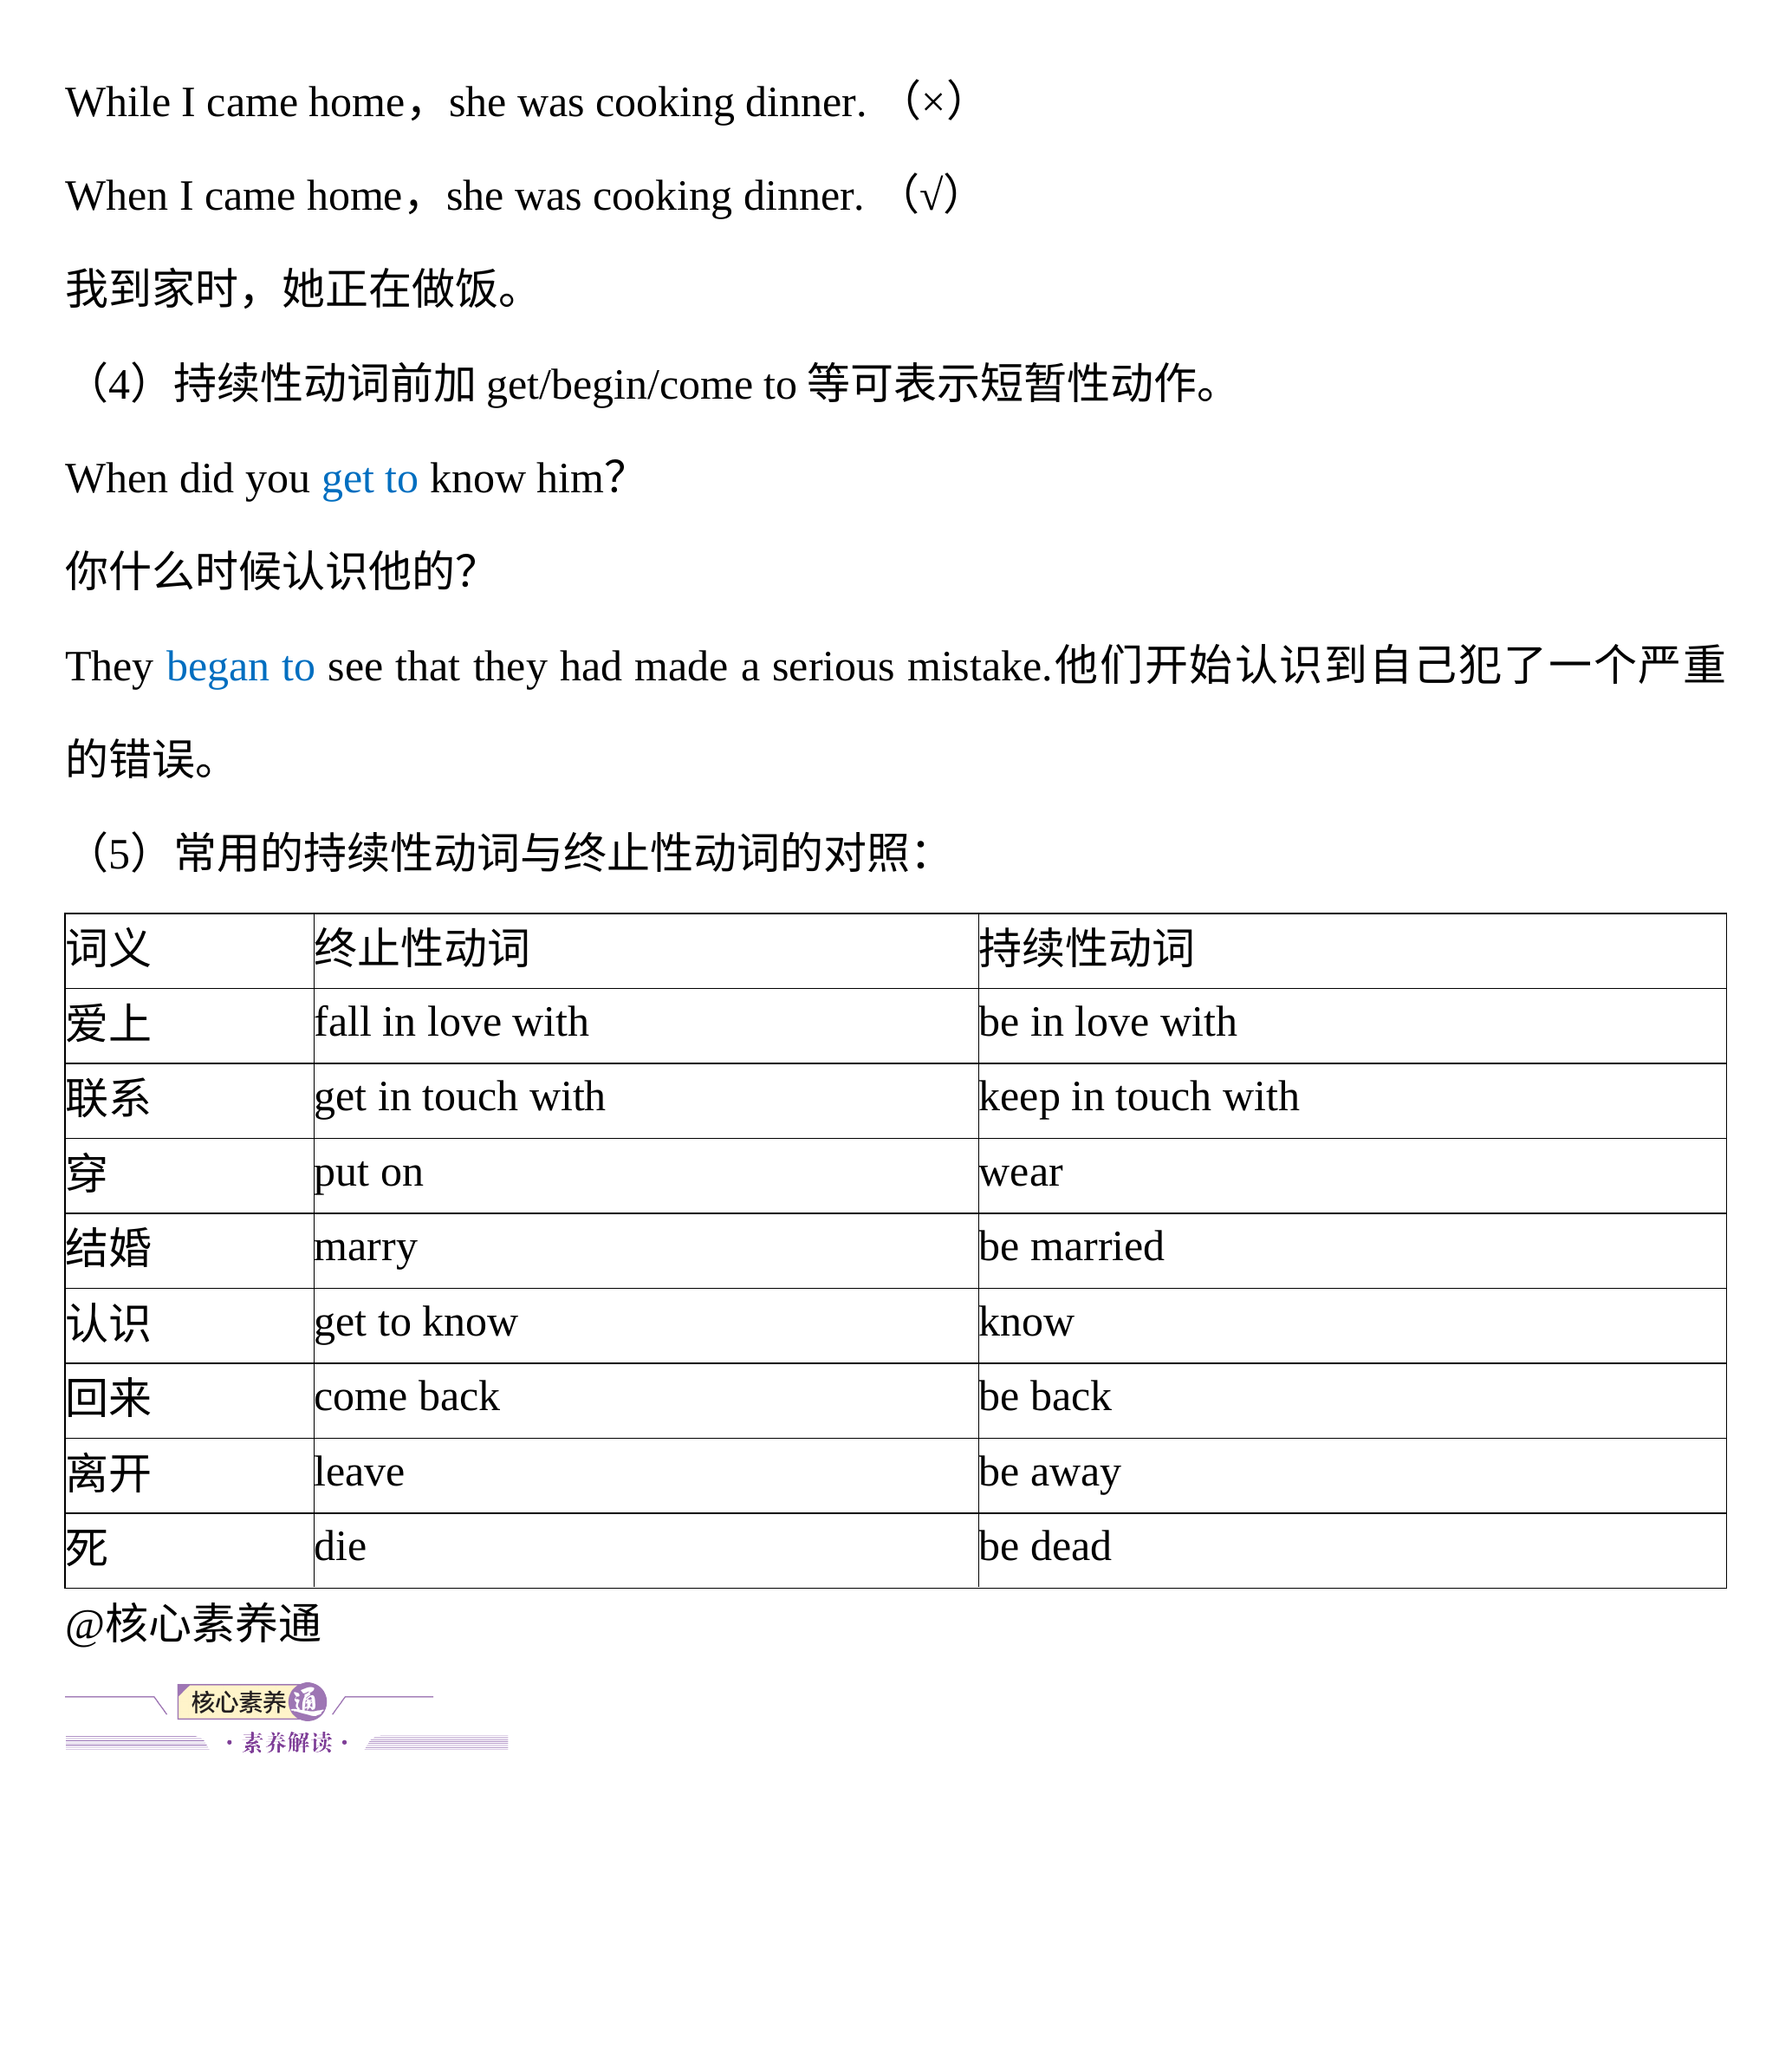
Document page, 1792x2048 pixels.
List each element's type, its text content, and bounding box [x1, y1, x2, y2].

table_cell be away [979, 1439, 1726, 1512]
table_cell be back [979, 1364, 1726, 1437]
text @核心素养通 [65, 1589, 1726, 1651]
table_cell 回来 [66, 1364, 314, 1437]
text When did you get to know him？ [65, 443, 1726, 505]
text While I came home，she was cooking dinner. （×） [65, 66, 1726, 129]
table_cell be married [979, 1214, 1726, 1288]
table_cell fall in love with [315, 989, 978, 1063]
table_header 词义 [66, 914, 314, 988]
text （4）持续性动词前加 get/begin/come to等可表示短暂性动作。 [65, 348, 1726, 411]
table_cell 穿 [66, 1139, 314, 1213]
text （5）常用的持续性动词与终止性动词的对照： [65, 819, 1726, 881]
table_cell know [979, 1289, 1726, 1362]
table_cell 结婚 [66, 1214, 314, 1288]
table_cell get in touch with [315, 1064, 978, 1138]
table_cell die [315, 1514, 978, 1587]
text 我到家时，她正在做饭。 [65, 254, 1726, 317]
table_cell keep in touch with [979, 1064, 1726, 1138]
table_cell 死 [66, 1514, 314, 1587]
table_cell put on [315, 1139, 978, 1213]
table_cell 认识 [66, 1289, 314, 1362]
table_header 终止性动词 [315, 914, 978, 988]
table_cell wear [979, 1139, 1726, 1213]
text When I came home，she was cooking dinner. （√） [65, 160, 1726, 223]
table_cell 离开 [66, 1439, 314, 1512]
picture [65, 1732, 509, 1753]
text 你什么时候认识他的？ [65, 536, 1726, 599]
table_header 持续性动词 [979, 914, 1726, 988]
table_cell leave [315, 1439, 978, 1512]
table_cell marry [315, 1214, 978, 1288]
text They began to see that they had made a serious mistake.他们开始认识到自己犯了一个严重的错误。 [65, 631, 1726, 787]
picture [65, 1682, 434, 1721]
table_cell be dead [979, 1514, 1726, 1587]
table_cell get to know [315, 1289, 978, 1362]
table_cell be in love with [979, 989, 1726, 1063]
table_cell 爱上 [66, 989, 314, 1063]
table_cell 联系 [66, 1064, 314, 1138]
table_cell come back [315, 1364, 978, 1437]
